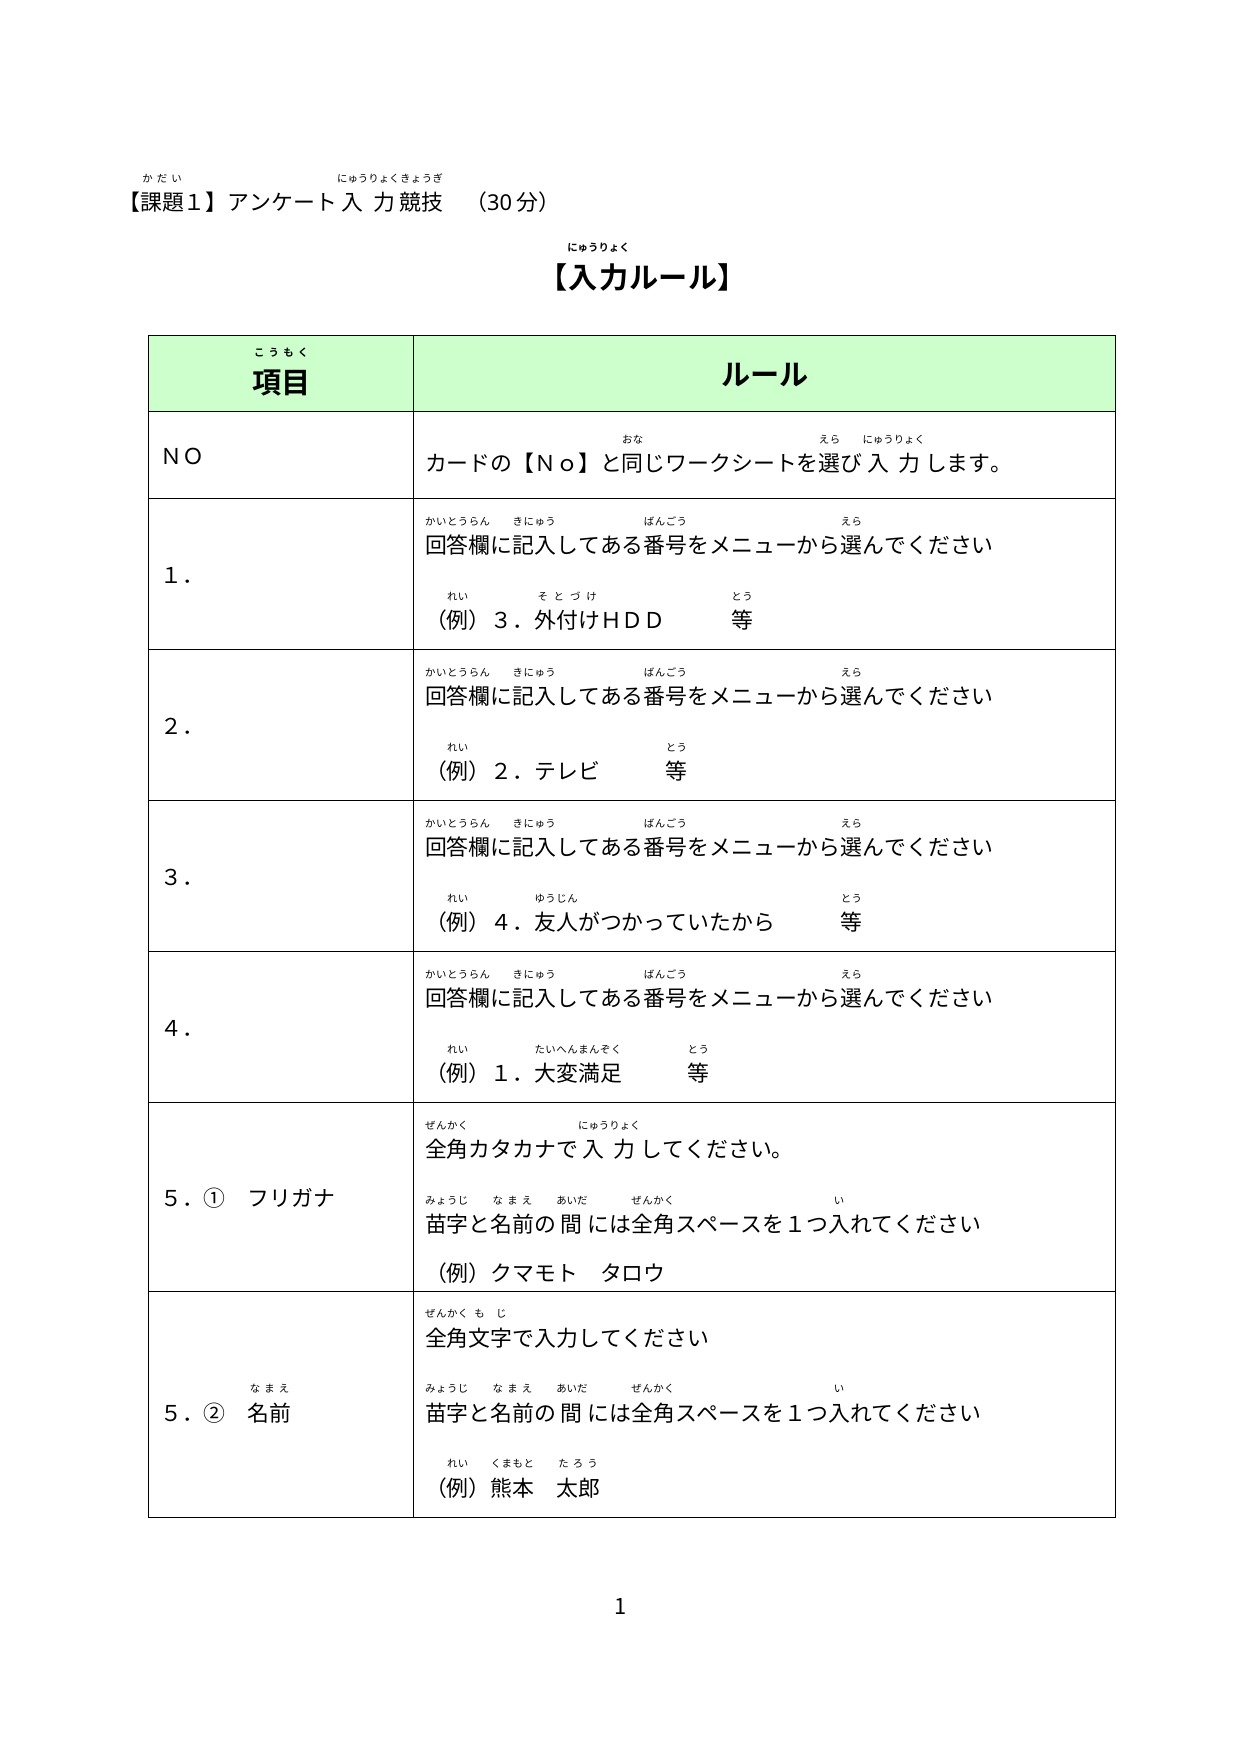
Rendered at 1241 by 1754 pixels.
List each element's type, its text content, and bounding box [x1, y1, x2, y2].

table_cell で入力してください とのにはスペースを１つれてください （） [414, 1292, 1115, 1517]
table_cell ５．① フリガナ [149, 1103, 413, 1291]
table_header ルール [414, 336, 1115, 411]
table_header [149, 336, 413, 411]
table_cell ４． [149, 952, 413, 1102]
table_cell ３． [149, 801, 413, 951]
table_cell ＮＯ [149, 412, 413, 498]
table_cell にしてあるをメニューからんでください （）４．がつかっていたから [414, 801, 1115, 951]
table_cell にしてあるをメニューからんでください （）１． [414, 952, 1115, 1102]
table_cell １． [149, 499, 413, 649]
text 【ルール】 [162, 231, 1122, 306]
table_cell にしてあるをメニューからんでください （）３．ＨＤＤ [414, 499, 1115, 649]
table_cell ２． [149, 650, 413, 800]
table_cell カタカナでしてください。 とのにはスペースを１つれてください （例）クマモト タロウ [414, 1103, 1115, 1291]
text 【１】アンケート （30分） [118, 156, 1122, 231]
table_cell にしてあるをメニューからんでください （）２．テレビ [414, 650, 1115, 800]
table_cell カードの【Ｎｏ】とじワークシートをびします。 [414, 412, 1115, 498]
table_cell ５．② [149, 1292, 413, 1517]
